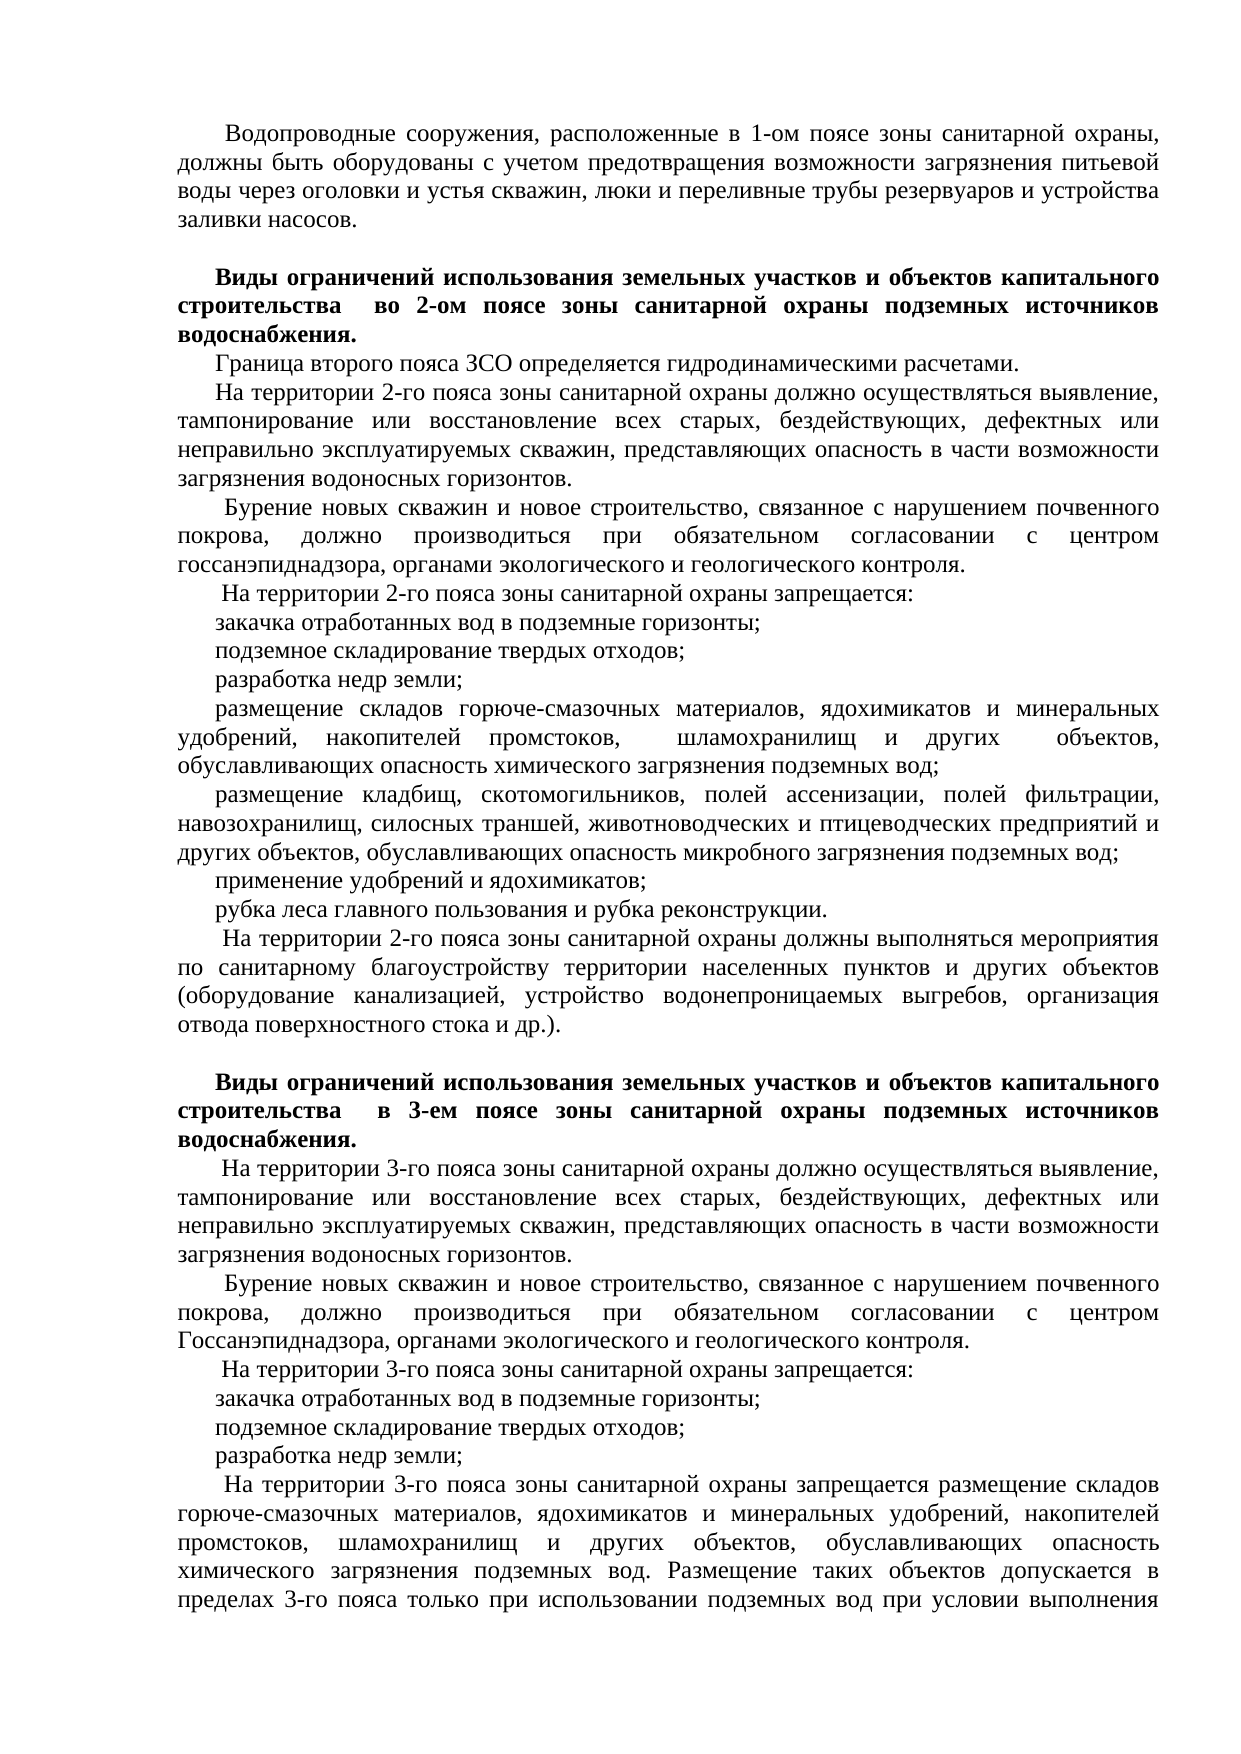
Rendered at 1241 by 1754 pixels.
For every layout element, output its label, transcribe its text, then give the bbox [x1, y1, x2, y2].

text Виды ограничений использования земельных участков и объектов капитального строительства во 2-ом поясе зоны санитарной охраны подземных источников водоснабжения. [177, 262, 1160, 348]
text На территории 2-го пояса зоны санитарной охраны запрещается: [177, 578, 1160, 607]
text Виды ограничений использования земельных участков и объектов капитального строительства в 3-ем поясе зоны санитарной охраны подземных источников водоснабжения. [177, 1067, 1160, 1153]
text Водопроводные сооружения, расположенные в 1-ом поясе зоны санитарной охраны, должны быть оборудованы с учетом предотвращения возможности загрязнения питьевой воды через оголовки и устья скважин, люки и переливные трубы резервуаров и устройства заливки насосов. [177, 118, 1160, 233]
text размещение складов горюче-смазочных материалов, ядохимикатов и минеральных удобрений, накопителей промстоков, шламохранилищ и других объектов, обуславливающих опасность химического загрязнения подземных вод; [177, 693, 1160, 779]
text разработка недр земли; [177, 1441, 1160, 1469]
text подземное складирование твердых отходов; [177, 636, 1160, 664]
text Граница второго пояса ЗСО определяется гидродинамическими расчетами. [177, 348, 1160, 377]
text закачка отработанных вод в подземные горизонты; [177, 607, 1160, 636]
text На территории 3-го пояса зоны санитарной охраны должно осуществляться выявление, тампонирование или восстановление всех старых, бездействующих, дефектных или неправильно эксплуатируемых скважин, представляющих опасность в части возможности загрязнения водоносных горизонтов. [177, 1153, 1160, 1268]
text применение удобрений и ядохимикатов; [177, 866, 1160, 894]
text разработка недр земли; [177, 664, 1160, 693]
text закачка отработанных вод в подземные горизонты; [177, 1383, 1160, 1412]
text На территории 3-го пояса зоны санитарной охраны запрещается: [177, 1354, 1160, 1383]
text Бурение новых скважин и новое строительство, связанное с нарушением почвенного покрова, должно производиться при обязательном согласовании с центром Госсанэпиднадзора, органами экологического и геологического контроля. [177, 1268, 1160, 1354]
text Бурение новых скважин и новое строительство, связанное с нарушением почвенного покрова, должно производиться при обязательном согласовании с центром госсанэпиднадзора, органами экологического и геологического контроля. [177, 492, 1160, 578]
text рубка леса главного пользования и рубка реконструкции. [177, 894, 1160, 923]
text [177, 1469, 1160, 1613]
text размещение кладбищ, скотомогильников, полей ассенизации, полей фильтрации, навозохранилищ, силосных траншей, животноводческих и птицеводческих предприятий и других объектов, обуславливающих опасность микробного загрязнения подземных вод; [177, 779, 1160, 866]
text На территории 2-го пояса зоны санитарной охраны должны выполняться мероприятия по санитарному благоустройству территории населенных пунктов и других объектов (оборудование канализацией, устройство водонепроницаемых выгребов, организация отвода поверхностного стока и др.). [177, 923, 1160, 1038]
text На территории 2-го пояса зоны санитарной охраны должно осуществляться выявление, тампонирование или восстановление всех старых, бездействующих, дефектных или неправильно эксплуатируемых скважин, представляющих опасность в части возможности загрязнения водоносных горизонтов. [177, 377, 1160, 492]
text подземное складирование твердых отходов; [177, 1412, 1160, 1441]
